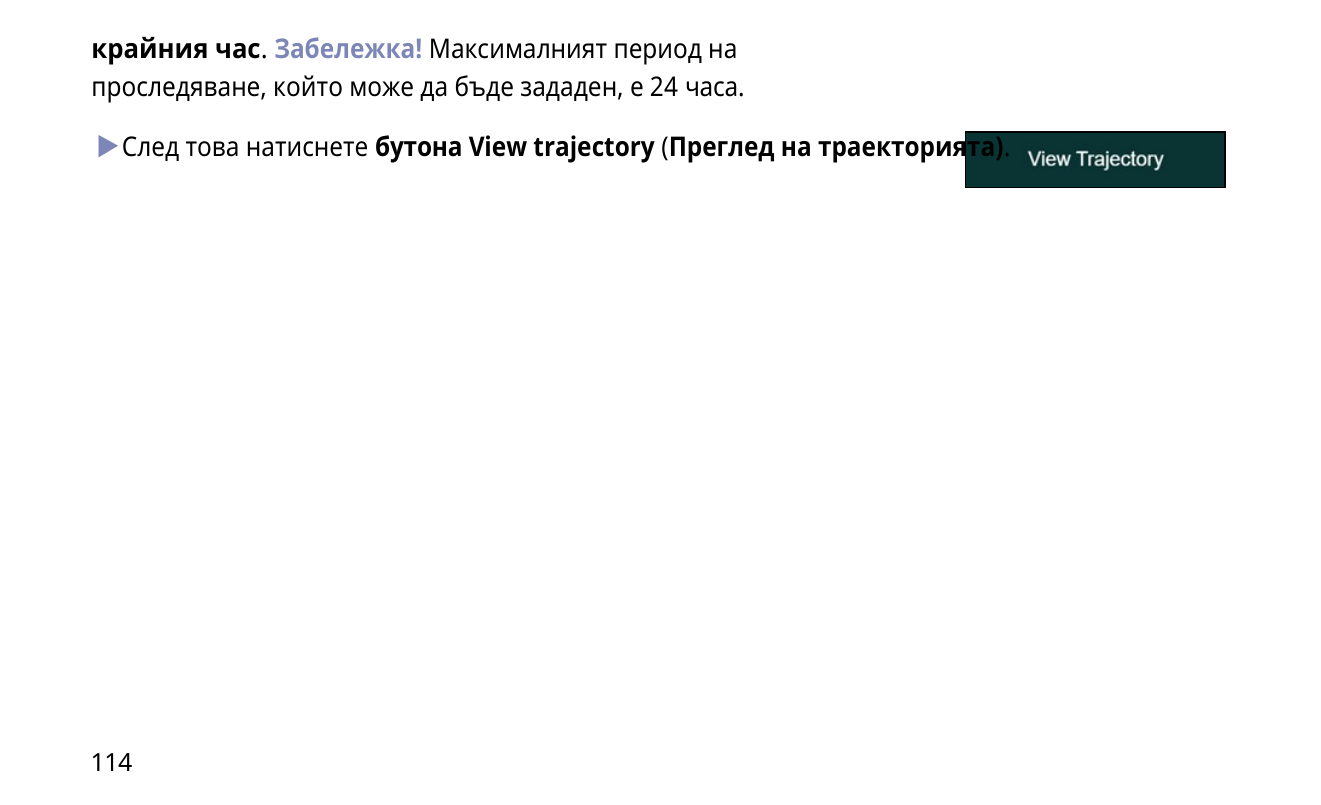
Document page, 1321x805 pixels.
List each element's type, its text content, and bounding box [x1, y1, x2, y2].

list След това натиснете бутона View trajectory (Преглед на траекторията). [96, 127, 1258, 164]
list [91, 29, 811, 105]
picture [966, 164, 1224, 187]
